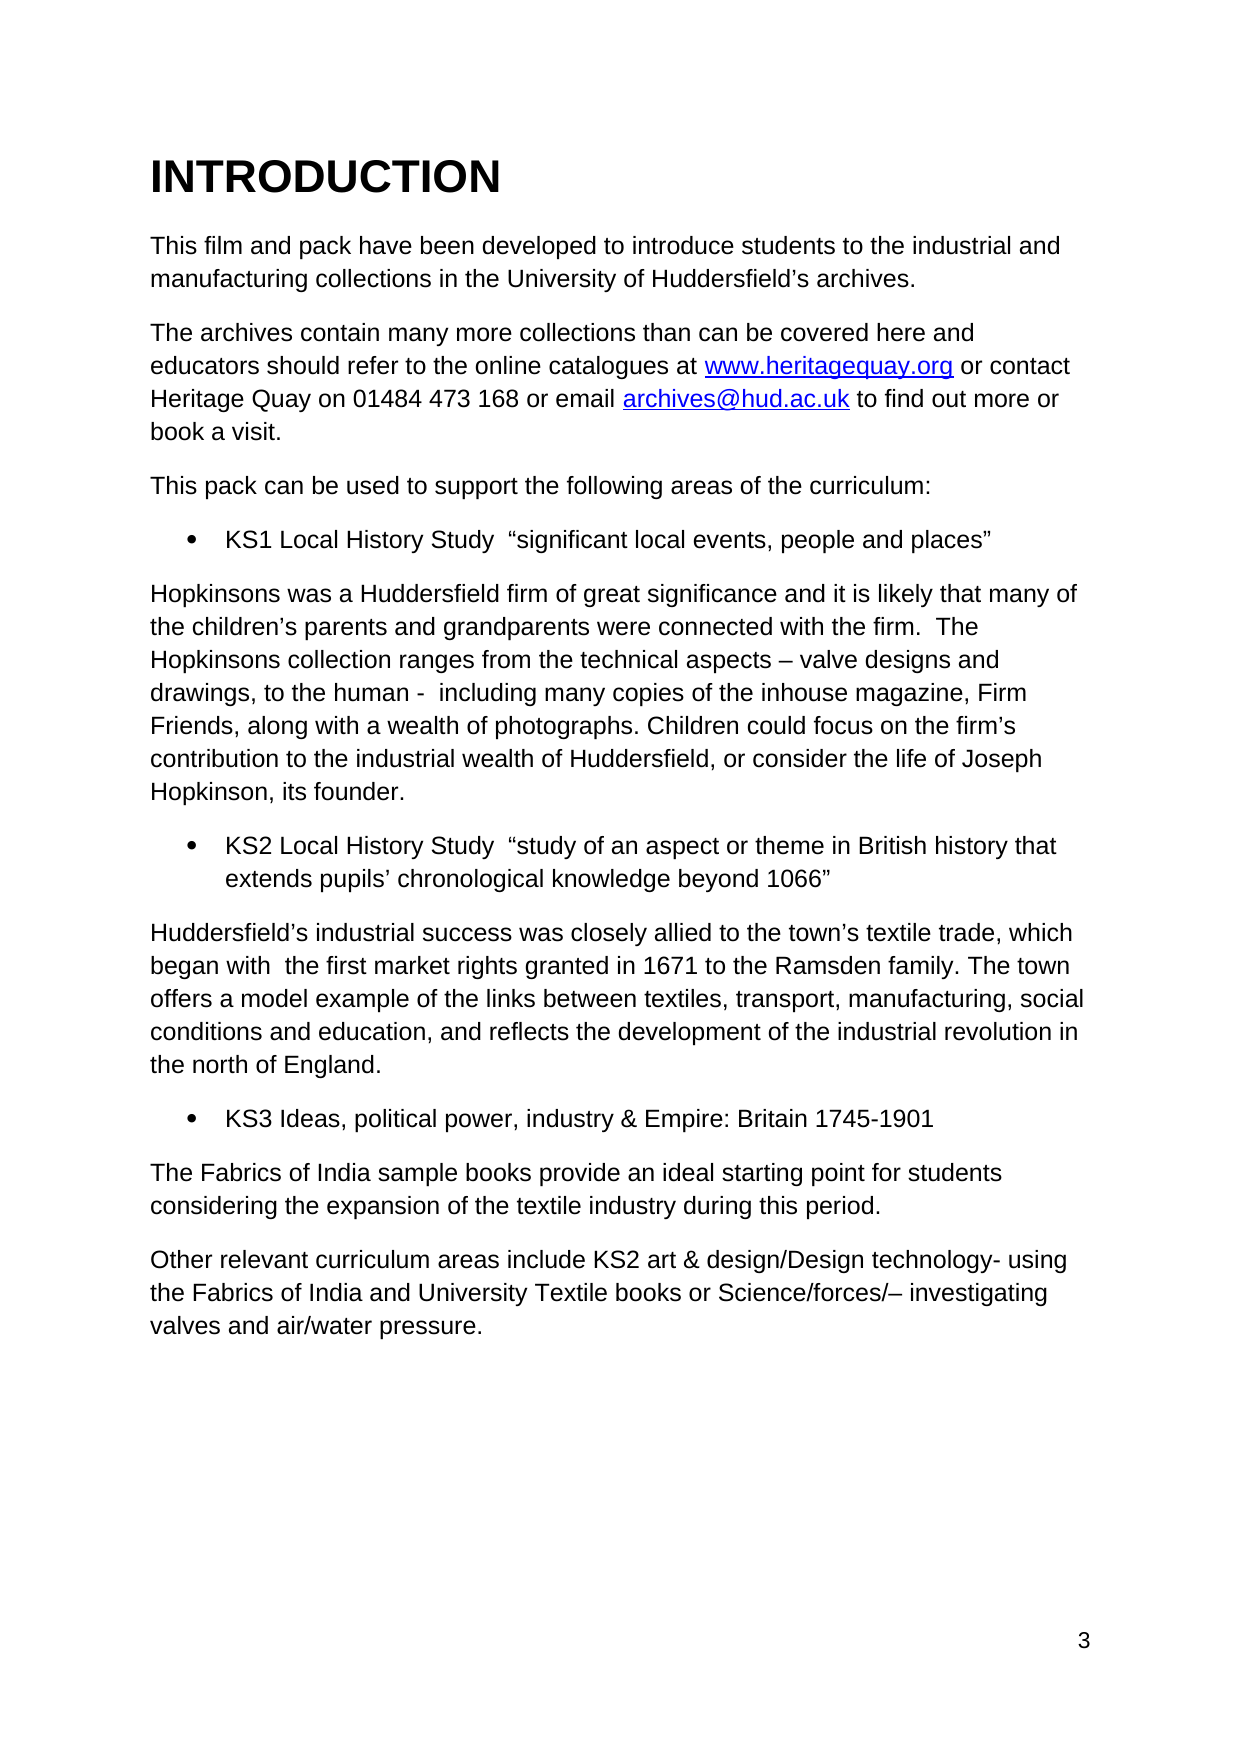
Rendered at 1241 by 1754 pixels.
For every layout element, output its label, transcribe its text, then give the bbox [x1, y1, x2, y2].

text Hopkinsons was a Huddersfield firm of great significance and it is likely that many of the children’s parents and grandparents were connected with the firm. The Hopkinsons collection ranges from the technical aspects – valve designs and drawings, to the human - including many copies of the inhouse magazine, Firm Friends, along with a wealth of photographs. Children could focus on the firm’s contribution to the industrial wealth of Huddersfield, or consider the life of Joseph Hopkinson, its founder. [150, 579, 1090, 806]
text The Fabrics of India sample books provide an ideal starting point for students considering the expansion of the textile industry during this period. [150, 1158, 1090, 1219]
list KS1 Local History Study “significant local events, people and places” [187, 525, 1090, 554]
text This film and pack have been developed to introduce students to the industrial and manufacturing collections in the University of Huddersfield’s archives. [150, 231, 1090, 293]
list KS2 Local History Study “study of an aspect or theme in British history that extends pupils’ chronological knowledge beyond 1066” [187, 831, 1090, 893]
text The archives contain many more collections than can be covered here and educators should refer to the online catalogues at www.heritagequay.org or contact Heritage Quay on 01484 473 168 or email archives@hud.ac.uk to find out more or book a visit. [150, 318, 1090, 446]
list KS3 Ideas, political power, industry & Empire: Britain 1745-1901 [187, 1104, 1090, 1133]
text This pack can be used to support the following areas of the curriculum: [150, 471, 1090, 500]
text INTRODUCTION [150, 150, 1090, 203]
text Other relevant curriculum areas include KS2 art & design/Design technology- using the Fabrics of India and University Textile books or Science/forces/– investigating valves and air/water pressure. [150, 1245, 1090, 1339]
text Huddersfield’s industrial success was closely allied to the town’s textile trade, which began with the first market rights granted in 1671 to the Ramsden family. The town offers a model example of the links between textiles, transport, manufacturing, social conditions and education, and reflects the development of the industrial revolution in the north of England. [150, 918, 1090, 1079]
